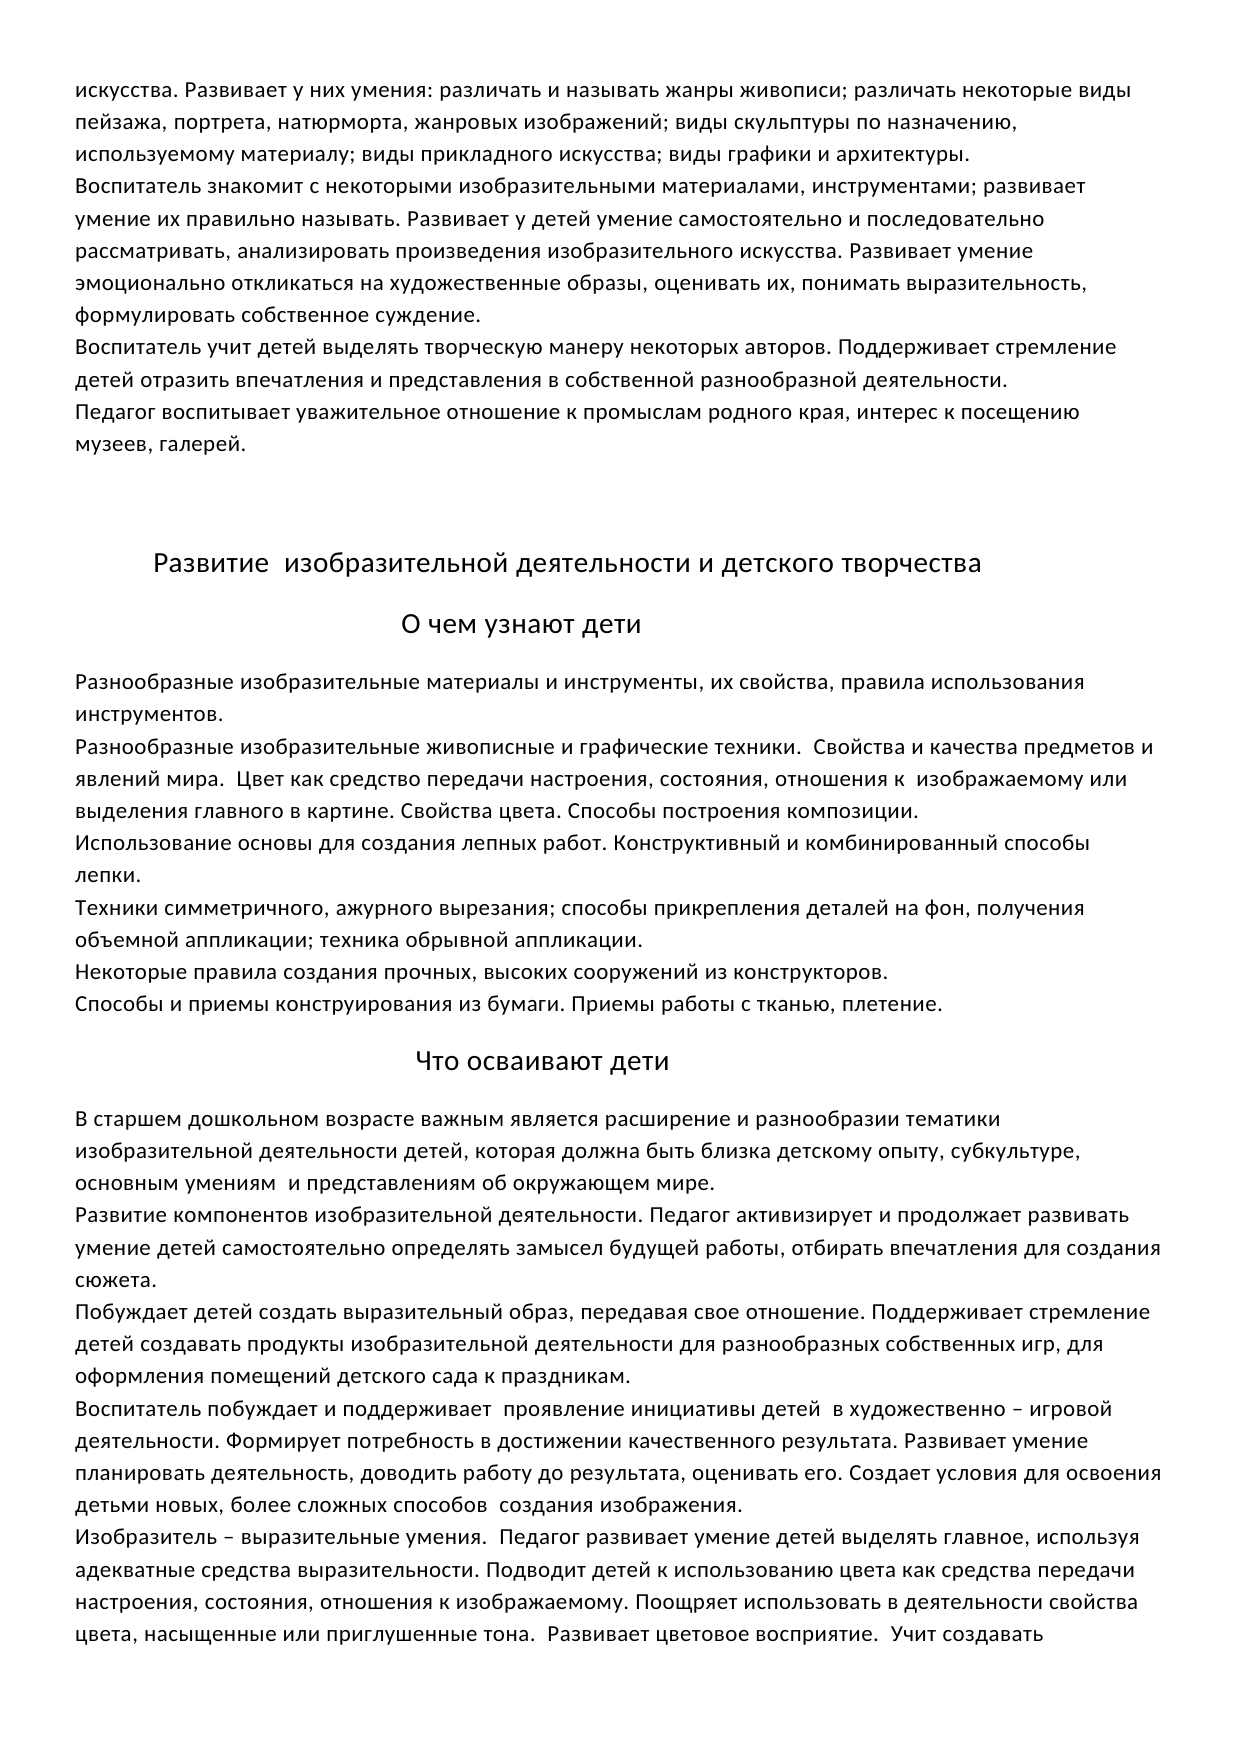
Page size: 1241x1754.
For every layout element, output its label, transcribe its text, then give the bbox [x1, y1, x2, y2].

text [75, 75, 1165, 457]
text Развитие изобразительной деятельности и детского творчества [75, 544, 1165, 579]
text Что осваивают дети [75, 1042, 1165, 1078]
text О чем узнают дети [75, 606, 1165, 641]
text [75, 1104, 1165, 1647]
text Разнообразные изобразительные материалы и инструменты, их свойства, правила использования инструментов. Разнообразные изобразительные живописные и графические техники. Свойства и качества предметов и явлений мира. Цвет как средство передачи настроения, состояния, отношения к изображаемому или выделения главного в картине. Свойства цвета. Способы построения композиции. Использование основы для создания лепных работ. Конструктивный и комбинированный способы лепки. Техники симметричного, ажурного вырезания; способы прикрепления деталей на фон, получения объемной аппликации; техника обрывной аппликации. Некоторые правила создания прочных, высоких сооружений из конструкторов. Способы и приемы конструирования из бумаги. Приемы работы с тканью, плетение. [75, 667, 1165, 1017]
